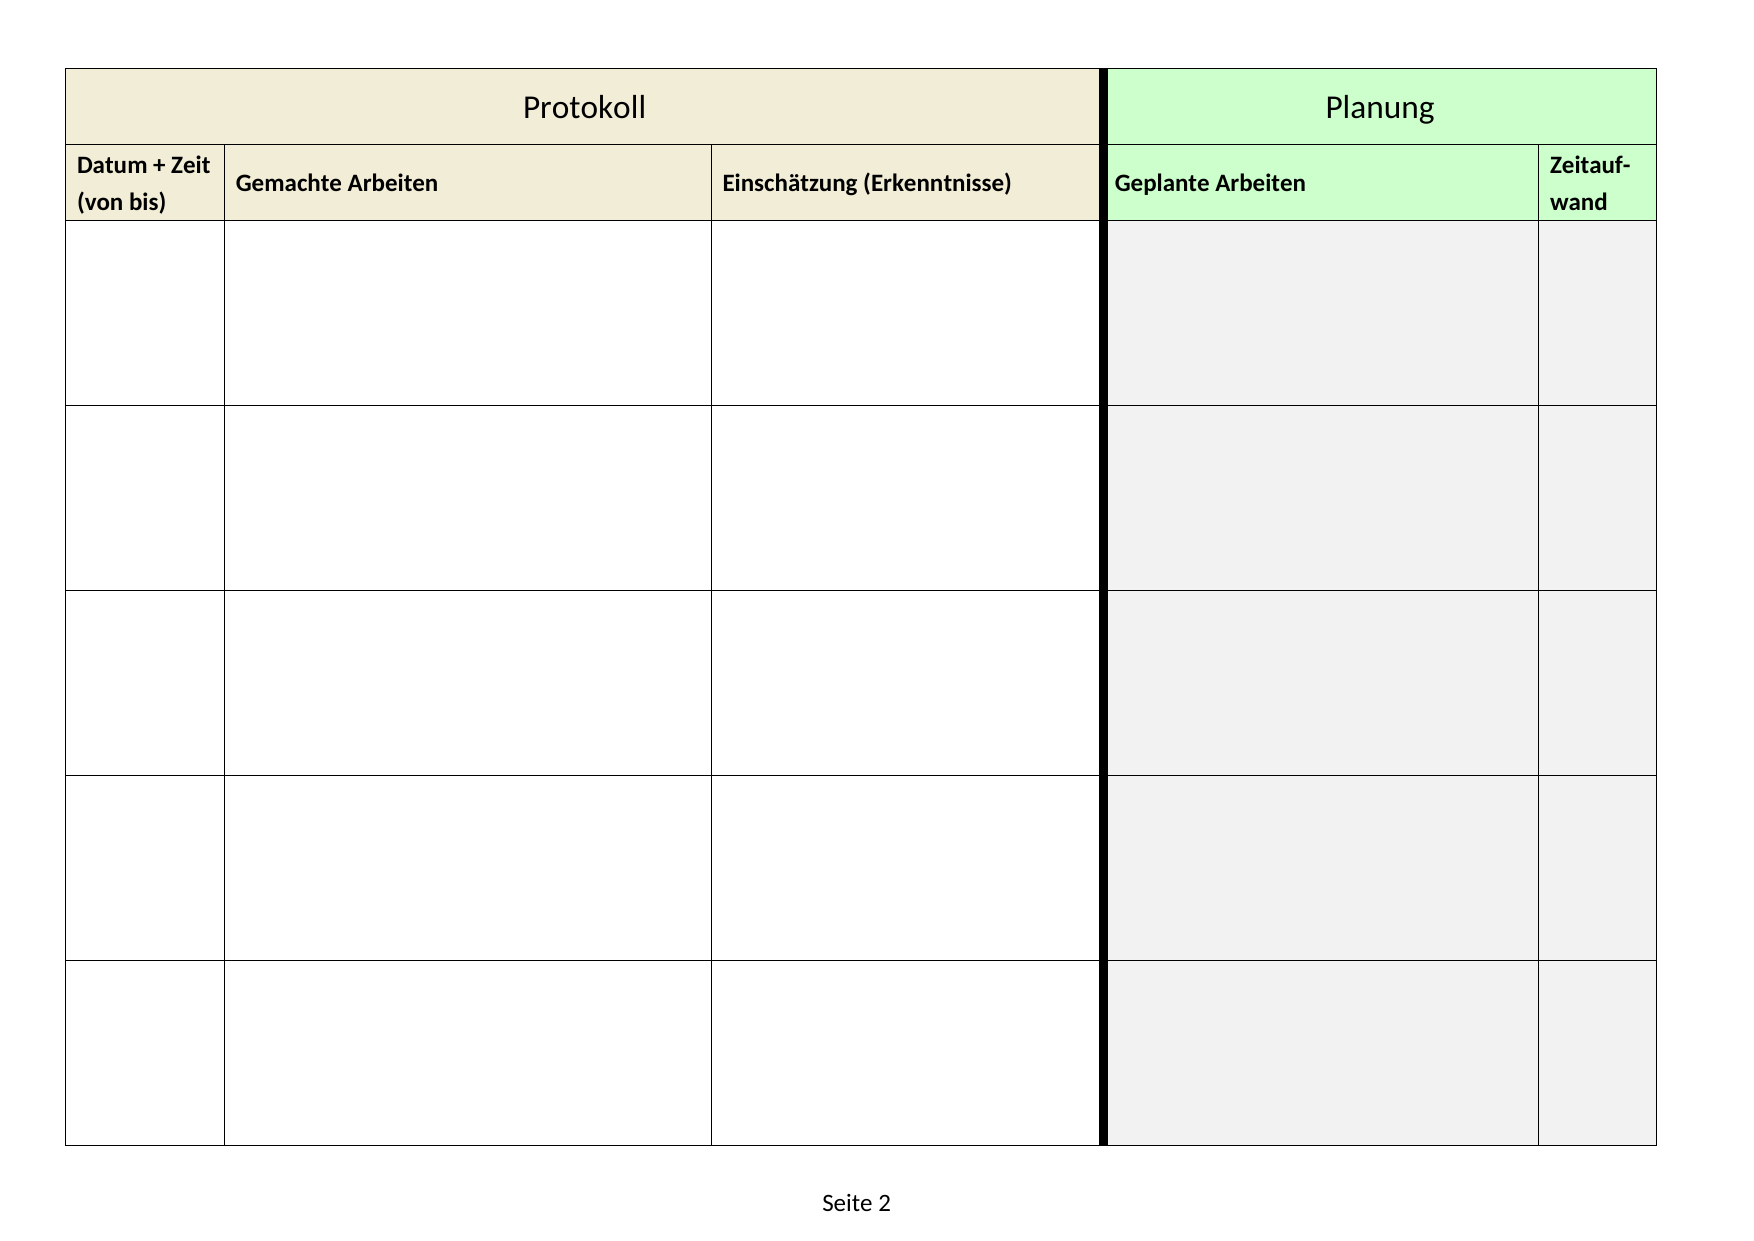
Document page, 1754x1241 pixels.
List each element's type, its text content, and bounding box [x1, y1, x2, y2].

text Seite 2 [77, 1184, 1636, 1221]
table_cell Einschätzung (Erkenntnisse) [712, 145, 1099, 220]
table_cell Geplante Arbeiten [1108, 145, 1538, 220]
table_header Planung [1108, 69, 1656, 144]
table_cell [1539, 406, 1656, 590]
table_cell [1108, 406, 1538, 590]
table_cell [1108, 776, 1538, 960]
table_cell [66, 406, 224, 590]
table_cell [225, 406, 711, 590]
table_cell Gemachte Arbeiten [225, 145, 711, 220]
table_cell [1108, 961, 1538, 1145]
table_cell [1108, 591, 1538, 775]
table_cell [225, 221, 711, 405]
table_cell [1539, 961, 1656, 1145]
table_cell [225, 961, 711, 1145]
table_cell [66, 591, 224, 775]
table_cell [1539, 591, 1656, 775]
table_cell [225, 591, 711, 775]
table_cell [712, 221, 1099, 405]
table_cell Datum + Zeit (von bis) [66, 145, 224, 220]
table_cell Zeitauf-wand [1539, 145, 1656, 220]
table_header Protokoll [66, 69, 1099, 144]
table_cell [1539, 776, 1656, 960]
table_cell [66, 776, 224, 960]
table_cell [712, 961, 1099, 1145]
table_cell [712, 591, 1099, 775]
table_cell [66, 221, 224, 405]
table_cell [66, 961, 224, 1145]
table_cell [1108, 221, 1538, 405]
table_cell [712, 406, 1099, 590]
table_cell [1539, 221, 1656, 405]
table_cell [712, 776, 1099, 960]
table_cell [225, 776, 711, 960]
